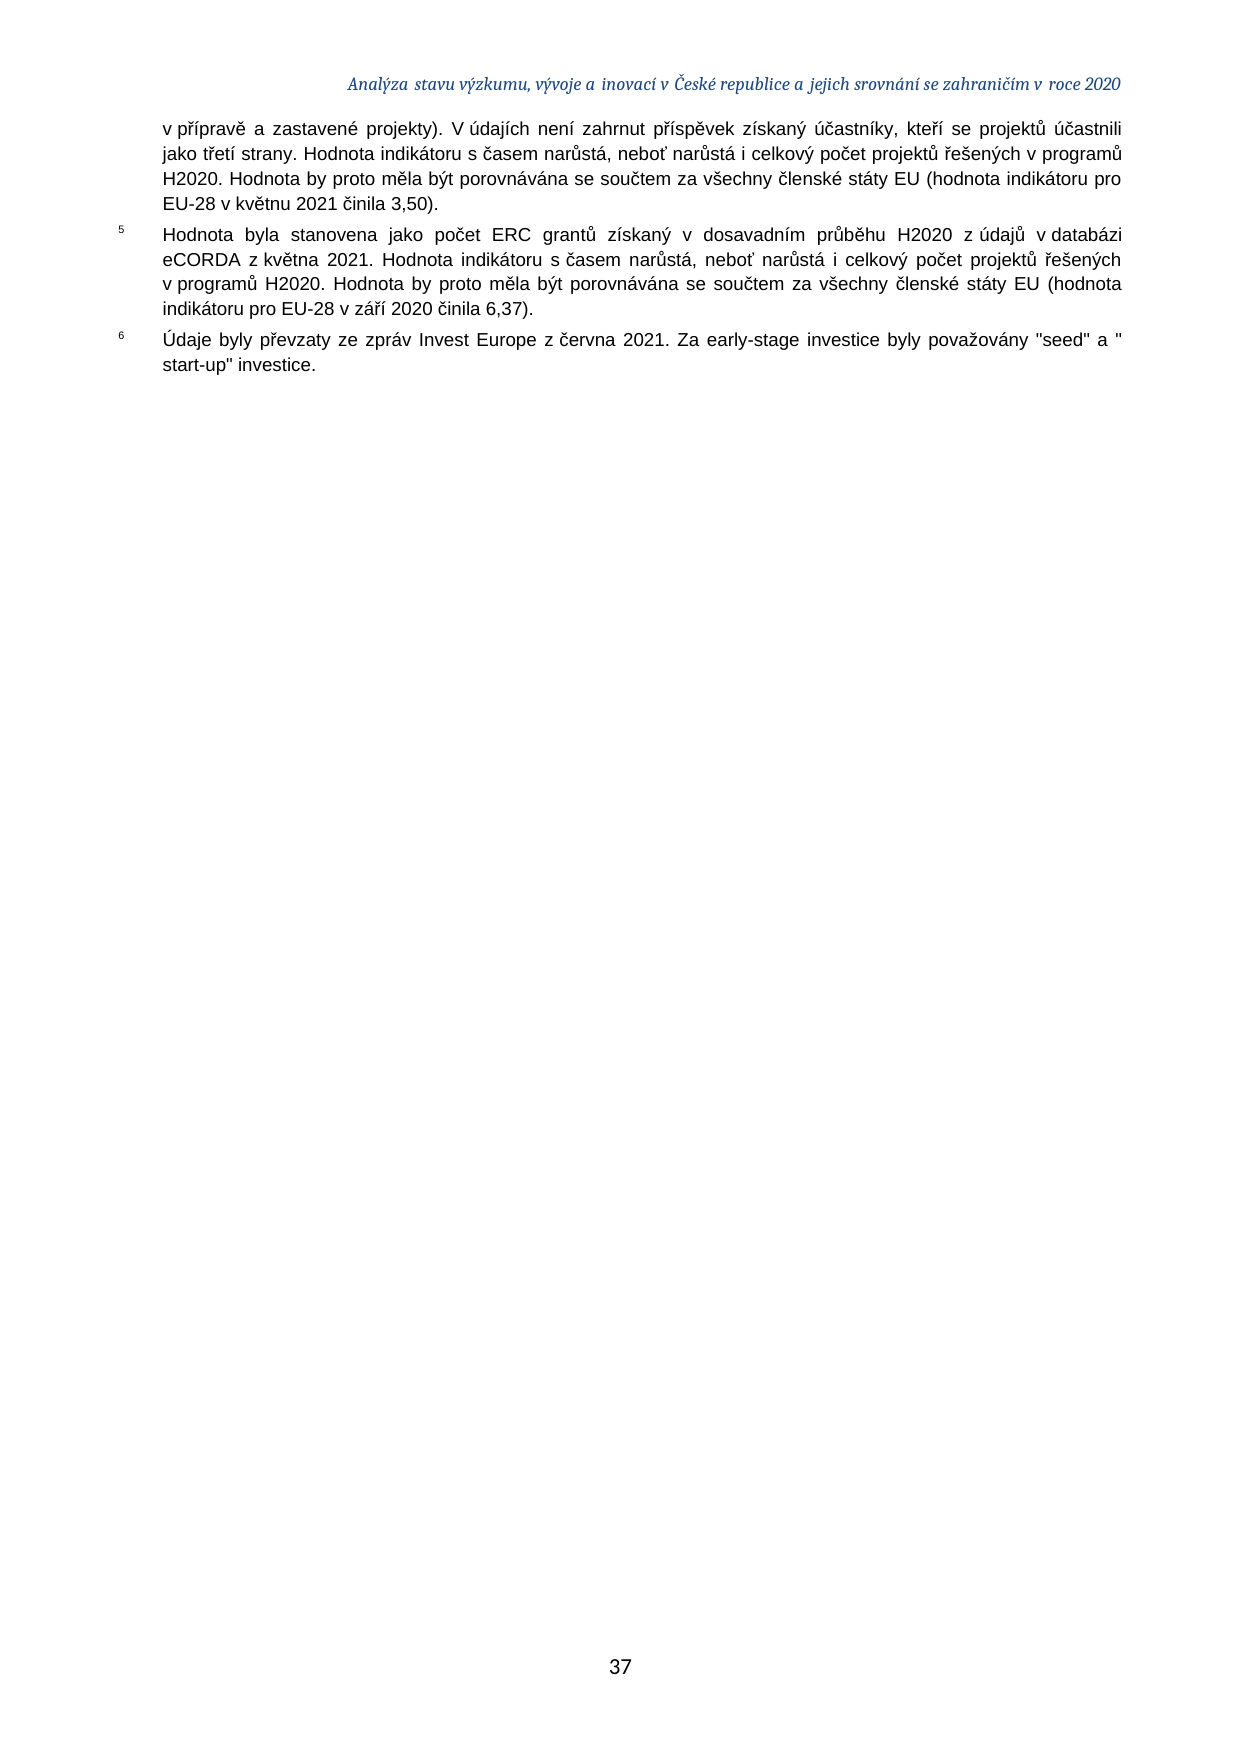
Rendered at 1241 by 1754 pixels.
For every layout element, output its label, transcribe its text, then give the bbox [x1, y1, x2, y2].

text 6 Údaje byly převzaty ze zpráv Invest Europe z června 2021. Za early-stage investice byly považovány "seed" a " start-up" investice. [118, 329, 1122, 375]
text 5 Hodnota byla stanovena jako počet ERC grantů získaný v dosavadním průběhu H2020 z údajů v databázi eCORDA z května 2021. Hodnota indikátoru s časem narůstá, neboť narůstá i celkový počet projektů řešených v programů H2020. Hodnota by proto měla být porovnávána se součtem za všechny členské státy EU (hodnota indikátoru pro EU-28 v září 2020 činila 6,37). [118, 223, 1122, 319]
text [118, 118, 1122, 214]
